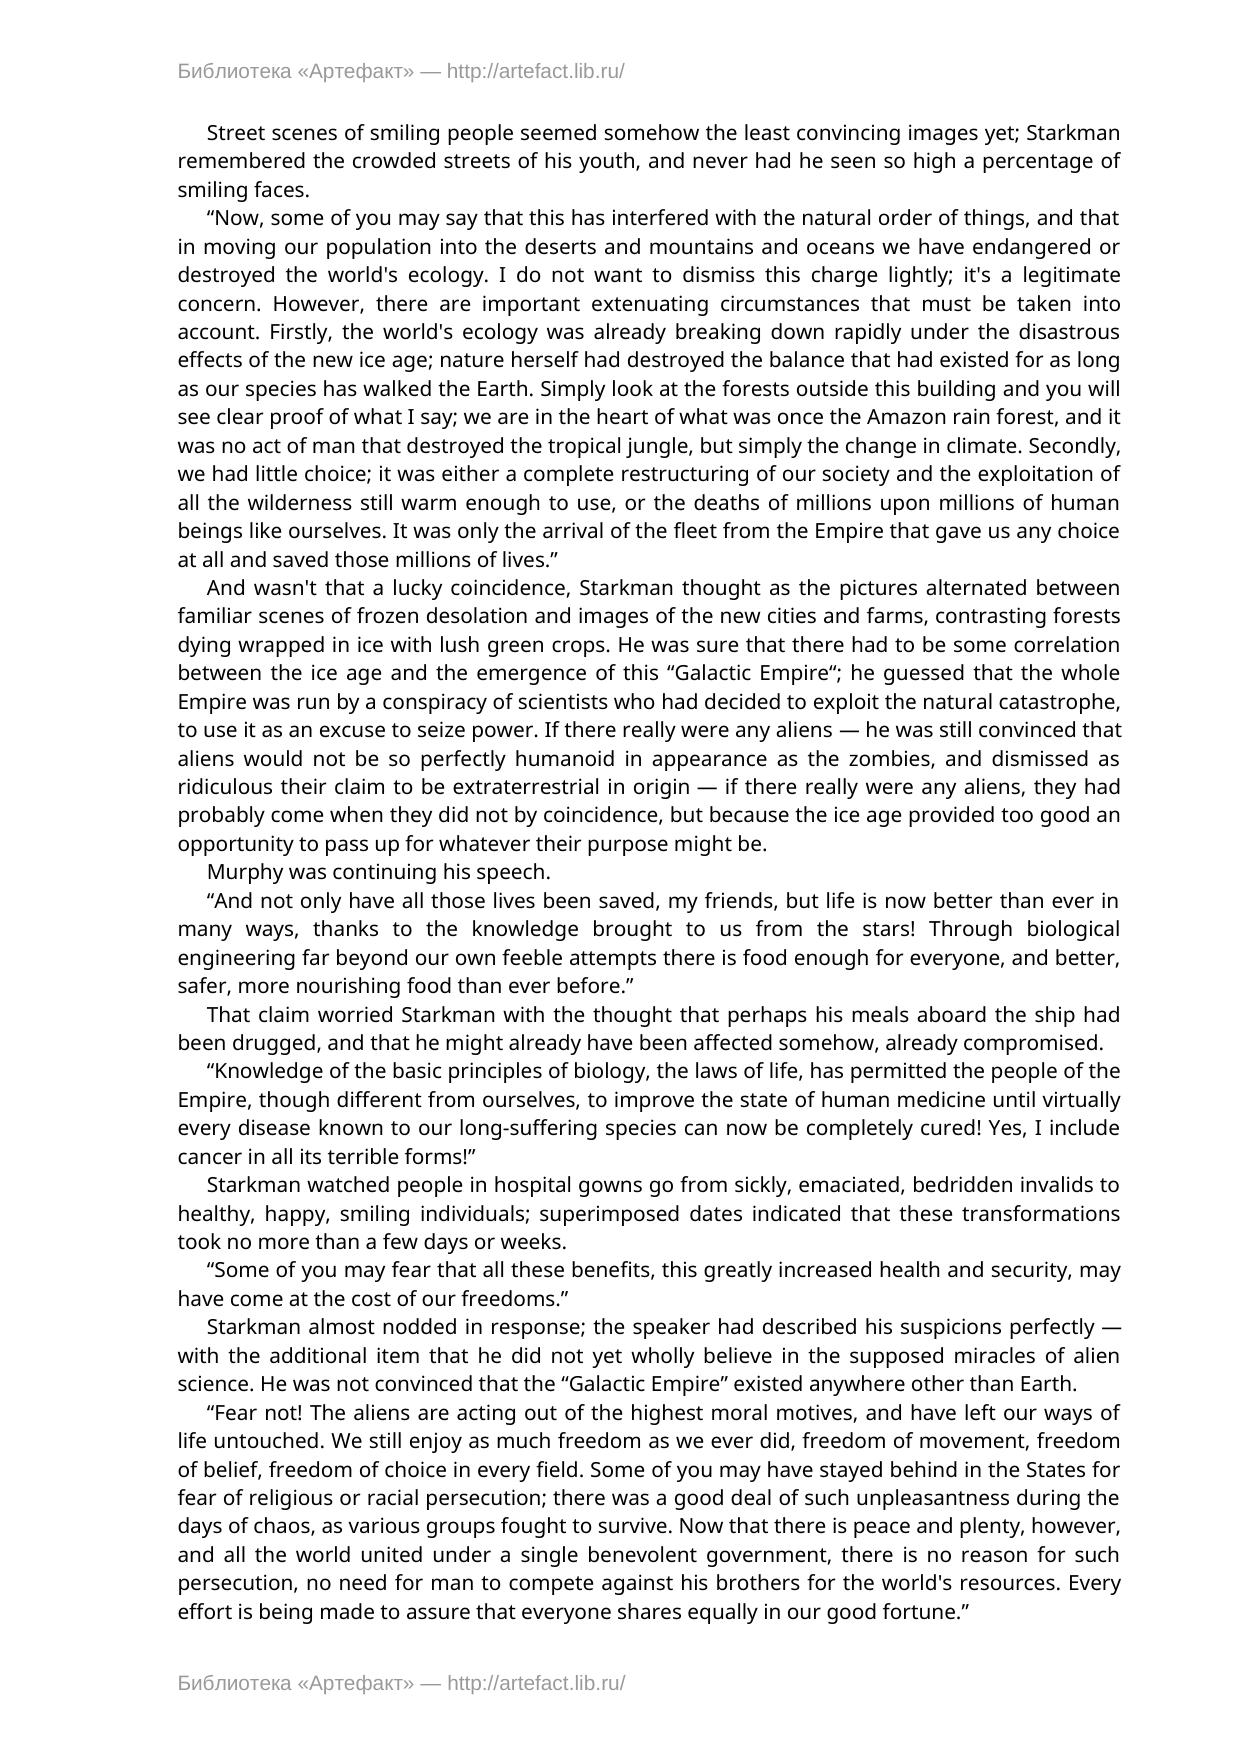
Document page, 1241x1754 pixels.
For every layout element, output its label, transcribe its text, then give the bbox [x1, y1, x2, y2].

text Starkman almost nodded in response; the speaker had described his suspicions perfectly — with the additional item that he did not yet wholly believe in the supposed miracles of alien science. He was not convinced that the “Galactic Empire” existed anywhere other than Earth. [177, 1312, 1122, 1398]
text Starkman watched people in hospital gowns go from sickly, emaciated, bedridden invalids to healthy, happy, smiling individuals; superimposed dates indicated that these transformations took no more than a few days or weeks. [177, 1170, 1122, 1256]
text “Some of you may fear that all these benefits, this greatly increased health and security, may have come at the cost of our freedoms.” [177, 1256, 1122, 1312]
text Murphy was continuing his speech. [177, 857, 1122, 886]
text And wasn't that a lucky coincidence, Starkman thought as the pictures alternated between familiar scenes of frozen desolation and images of the new cities and farms, contrasting forests dying wrapped in ice with lush green crops. He was sure that there had to be some correlation between the ice age and the emergence of this “Galactic Empire“; he guessed that the whole Empire was run by a conspiracy of scientists who had decided to exploit the natural catastrophe, to use it as an excuse to seize power. If there really were any aliens — he was still convinced that aliens would not be so perfectly humanoid in appearance as the zombies, and dismissed as ridiculous their claim to be extraterrestrial in origin — if there really were any aliens, they had probably come when they did not by coincidence, but because the ice age provided too good an opportunity to pass up for whatever their purpose might be. [177, 573, 1122, 857]
text “Knowledge of the basic principles of biology, the laws of life, has permitted the people of the Empire, though different from ourselves, to improve the state of human medicine until virtually every disease known to our long-suffering species can now be completely cured! Yes, I include cancer in all its terrible forms!” [177, 1057, 1122, 1170]
text Street scenes of smiling people seemed somehow the least convincing images yet; Starkman remembered the crowded streets of his youth, and never had he seen so high a percentage of smiling faces. [177, 118, 1122, 203]
text “Fear not! The aliens are acting out of the highest moral motives, and have left our ways of life untouched. We still enjoy as much freedom as we ever did, freedom of movement, freedom of belief, freedom of choice in every field. Some of you may have stayed behind in the States for fear of religious or racial persecution; there was a good deal of such unpleasantness during the days of chaos, as various groups fought to survive. Now that there is peace and plenty, however, and all the world united under a single benevolent government, there is no reason for such persecution, no need for man to compete against his brothers for the world's resources. Every effort is being made to assure that everyone shares equally in our good fortune.” [177, 1398, 1122, 1625]
text “And not only have all those lives been saved, my friends, but life is now better than ever in many ways, thanks to the knowledge brought to us from the stars! Through biological engineering far beyond our own feeble attempts there is food enough for everyone, and better, safer, more nourishing food than ever before.” [177, 886, 1122, 1000]
text “Now, some of you may say that this has interfered with the natural order of things, and that in moving our population into the deserts and mountains and oceans we have endangered or destroyed the world's ecology. I do not want to dismiss this charge lightly; it's a legitimate concern. However, there are important extenuating circumstances that must be taken into account. Firstly, the world's ecology was already breaking down rapidly under the disastrous effects of the new ice age; nature herself had destroyed the balance that had existed for as long as our species has walked the Earth. Simply look at the forests outside this building and you will see clear proof of what I say; we are in the heart of what was once the Amazon rain forest, and it was no act of man that destroyed the tropical jungle, but simply the change in climate. Secondly, we had little choice; it was either a complete restructuring of our society and the exploitation of all the wilderness still warm enough to use, or the deaths of millions upon millions of human beings like ourselves. It was only the arrival of the fleet from the Empire that gave us any choice at all and saved those millions of lives.” [177, 203, 1122, 573]
text That claim worried Starkman with the thought that perhaps his meals aboard the ship had been drugged, and that he might already have been affected somehow, already compromised. [177, 1000, 1122, 1057]
